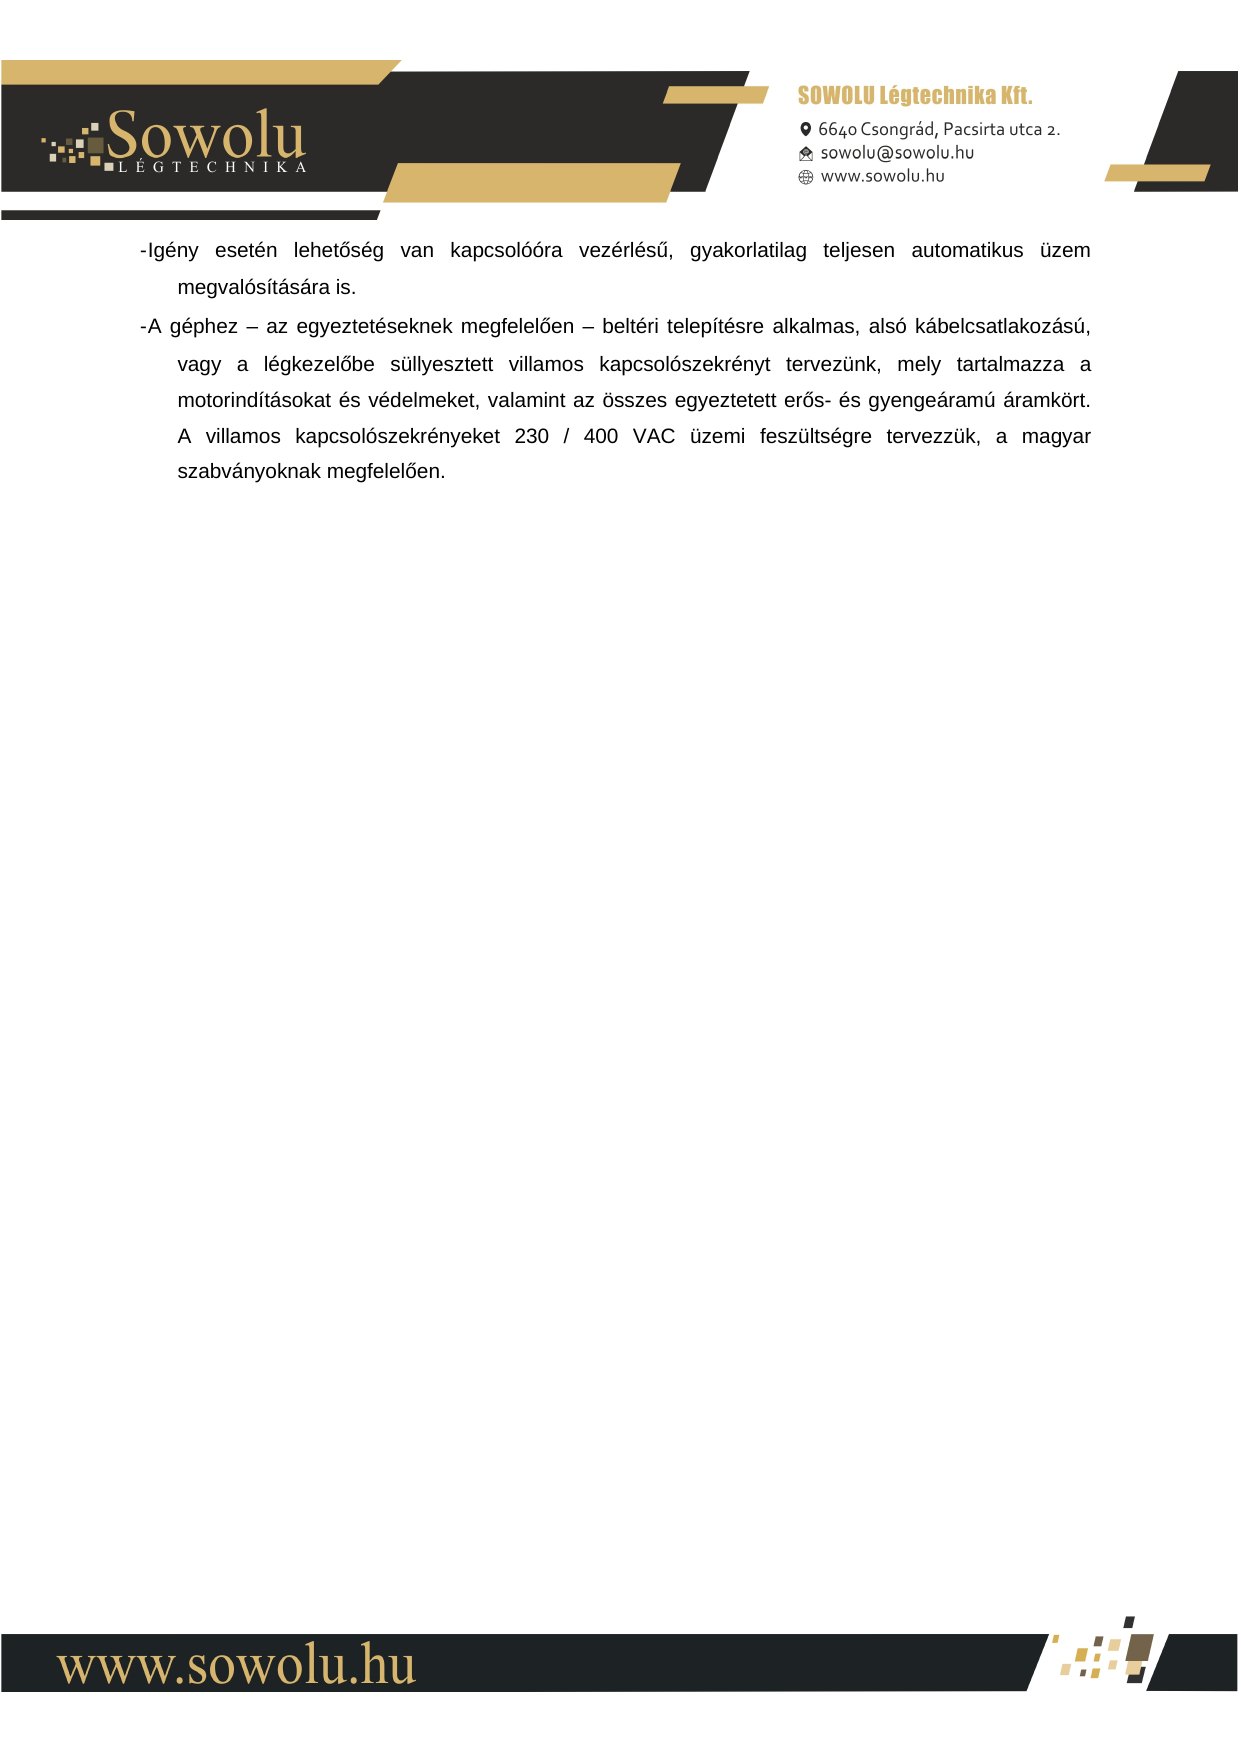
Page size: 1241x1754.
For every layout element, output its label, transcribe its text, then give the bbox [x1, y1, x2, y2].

list A géphez – az egyeztetéseknek megfelelően – beltéri telepítésre alkalmas, alsó kábelcsatlakozású, vagy a légkezelőbe süllyesztett villamos kapcsolószekrényt tervezünk, mely tartalmazza a motorindításokat és védelmeket, valamint az összes egyeztetett erős- és gyengeáramú áramkört. A villamos kapcsolószekrényeket 230 / 400 VAC üzemi feszültségre tervezzük, a magyar szabványoknak megfelelően. [140, 311, 1092, 483]
list Igény esetén lehetőség van kapcsolóóra vezérlésű, gyakorlatilag teljesen automatikus üzem megvalósítására is. [140, 219, 1092, 299]
picture [0, 1616, 1236, 1692]
picture [0, 60, 1238, 219]
